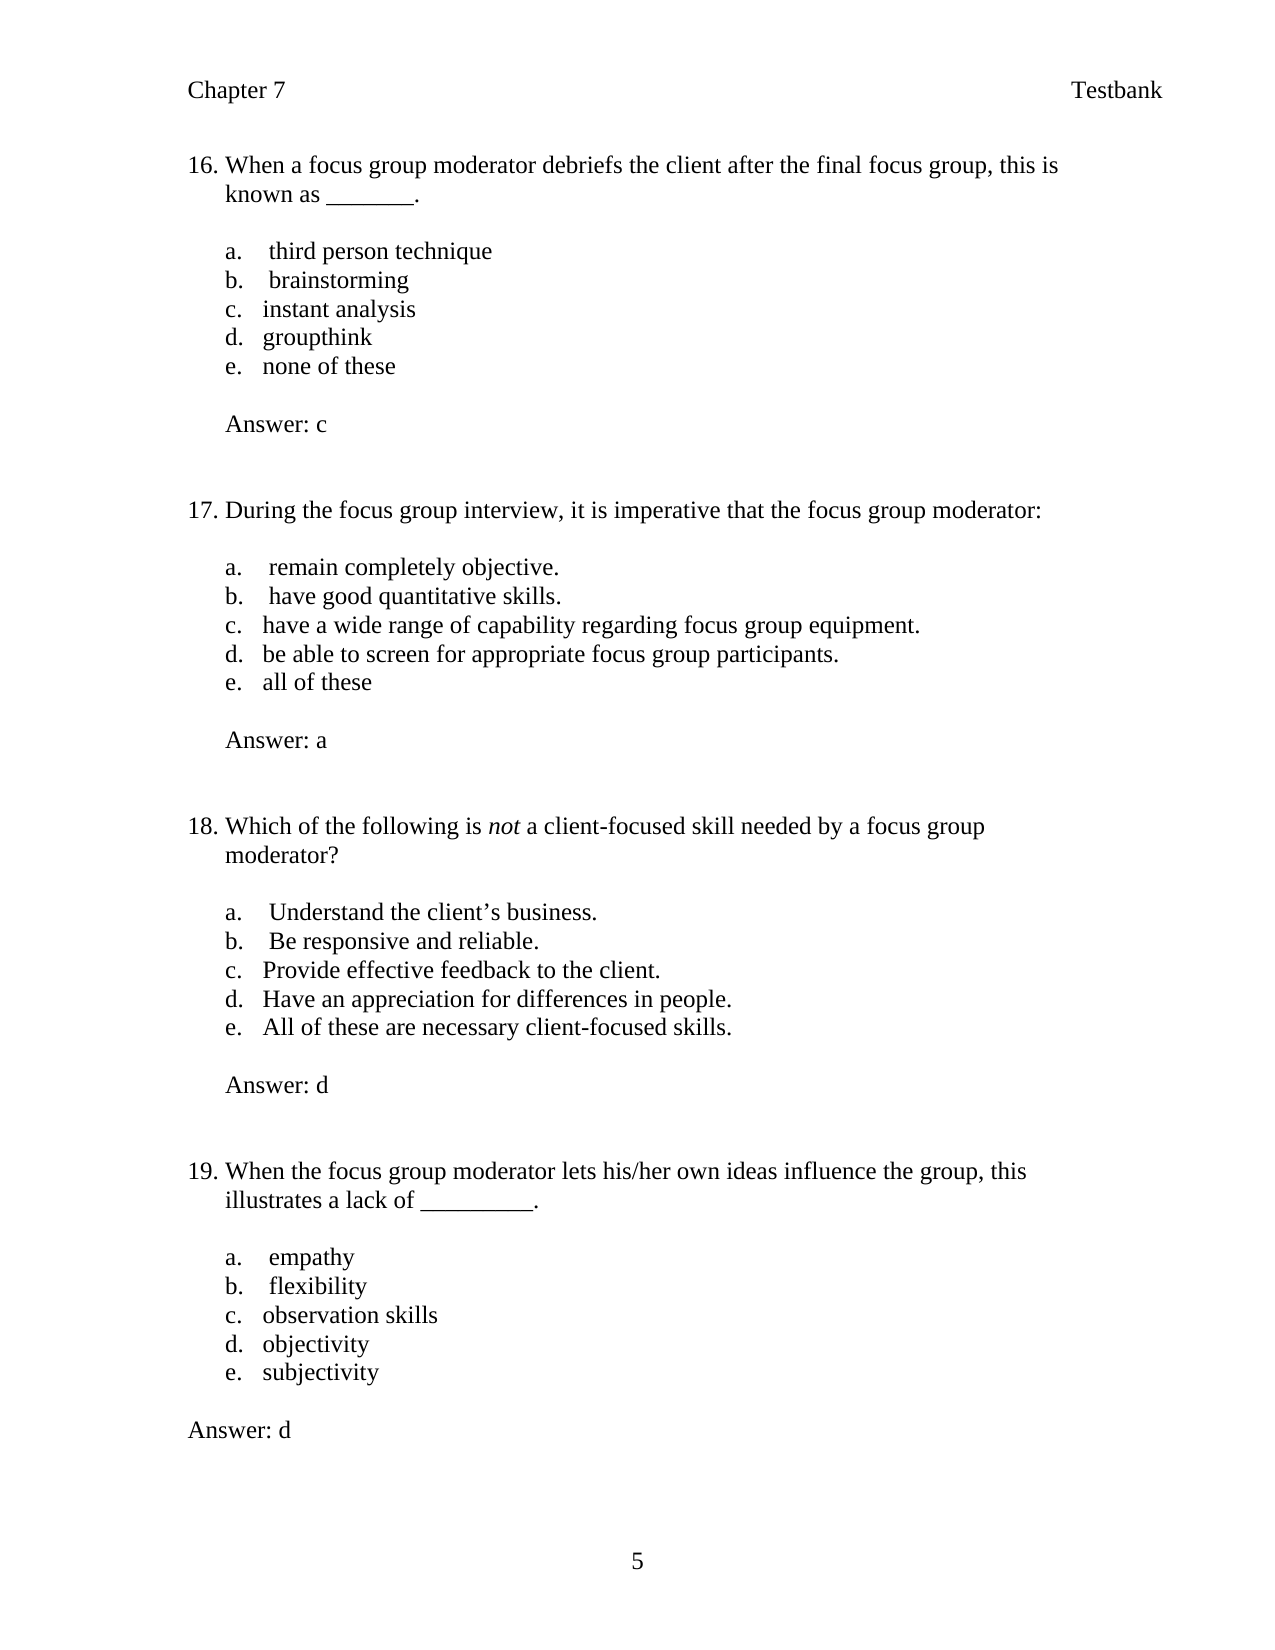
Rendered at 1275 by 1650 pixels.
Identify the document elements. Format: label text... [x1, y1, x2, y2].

text Answer: a [225, 725, 1087, 754]
text b. have good quantitative skills. [225, 581, 1087, 610]
text Answer: d [187, 1415, 1087, 1444]
text b. brainstorming [225, 265, 1087, 294]
text e. all of these [225, 667, 1087, 696]
text c. instant analysis [225, 294, 1087, 322]
text e. none of these [225, 351, 1087, 380]
text a. Understand the client’s business. [225, 897, 1087, 926]
text b. Be responsive and reliable. [225, 926, 1087, 955]
text c. observation skills [225, 1300, 1087, 1329]
text c. have a wide range of capability regarding focus group equipment. [225, 610, 1087, 639]
text c. Provide effective feedback to the client. [225, 955, 1087, 984]
text d. groupthink [225, 322, 1087, 351]
text d. objectivity [225, 1329, 1087, 1357]
list When a focus group moderator debriefs the client after the final focus group, this is known as _______. [187, 150, 1087, 207]
text Answer: c [225, 409, 1087, 437]
text d. be able to screen for appropriate focus group participants. [225, 639, 1087, 667]
text Answer: d [225, 1070, 1087, 1099]
text a. empathy [225, 1242, 1087, 1271]
list When the focus group moderator lets his/her own ideas influence the group, this illustrates a lack of _________. [187, 1156, 1087, 1214]
list Which of the following is not a client-focused skill needed by a focus group moderator? [187, 811, 1087, 869]
text e. All of these are necessary client-focused skills. [225, 1012, 1087, 1041]
text a. remain completely objective. [225, 552, 1087, 581]
list During the focus group interview, it is imperative that the focus group moderator: [187, 495, 1087, 524]
text e. subjectivity [225, 1357, 1087, 1386]
text d. Have an appreciation for differences in people. [225, 984, 1087, 1012]
text a. third person technique [225, 236, 1087, 265]
text b. flexibility [225, 1271, 1087, 1300]
